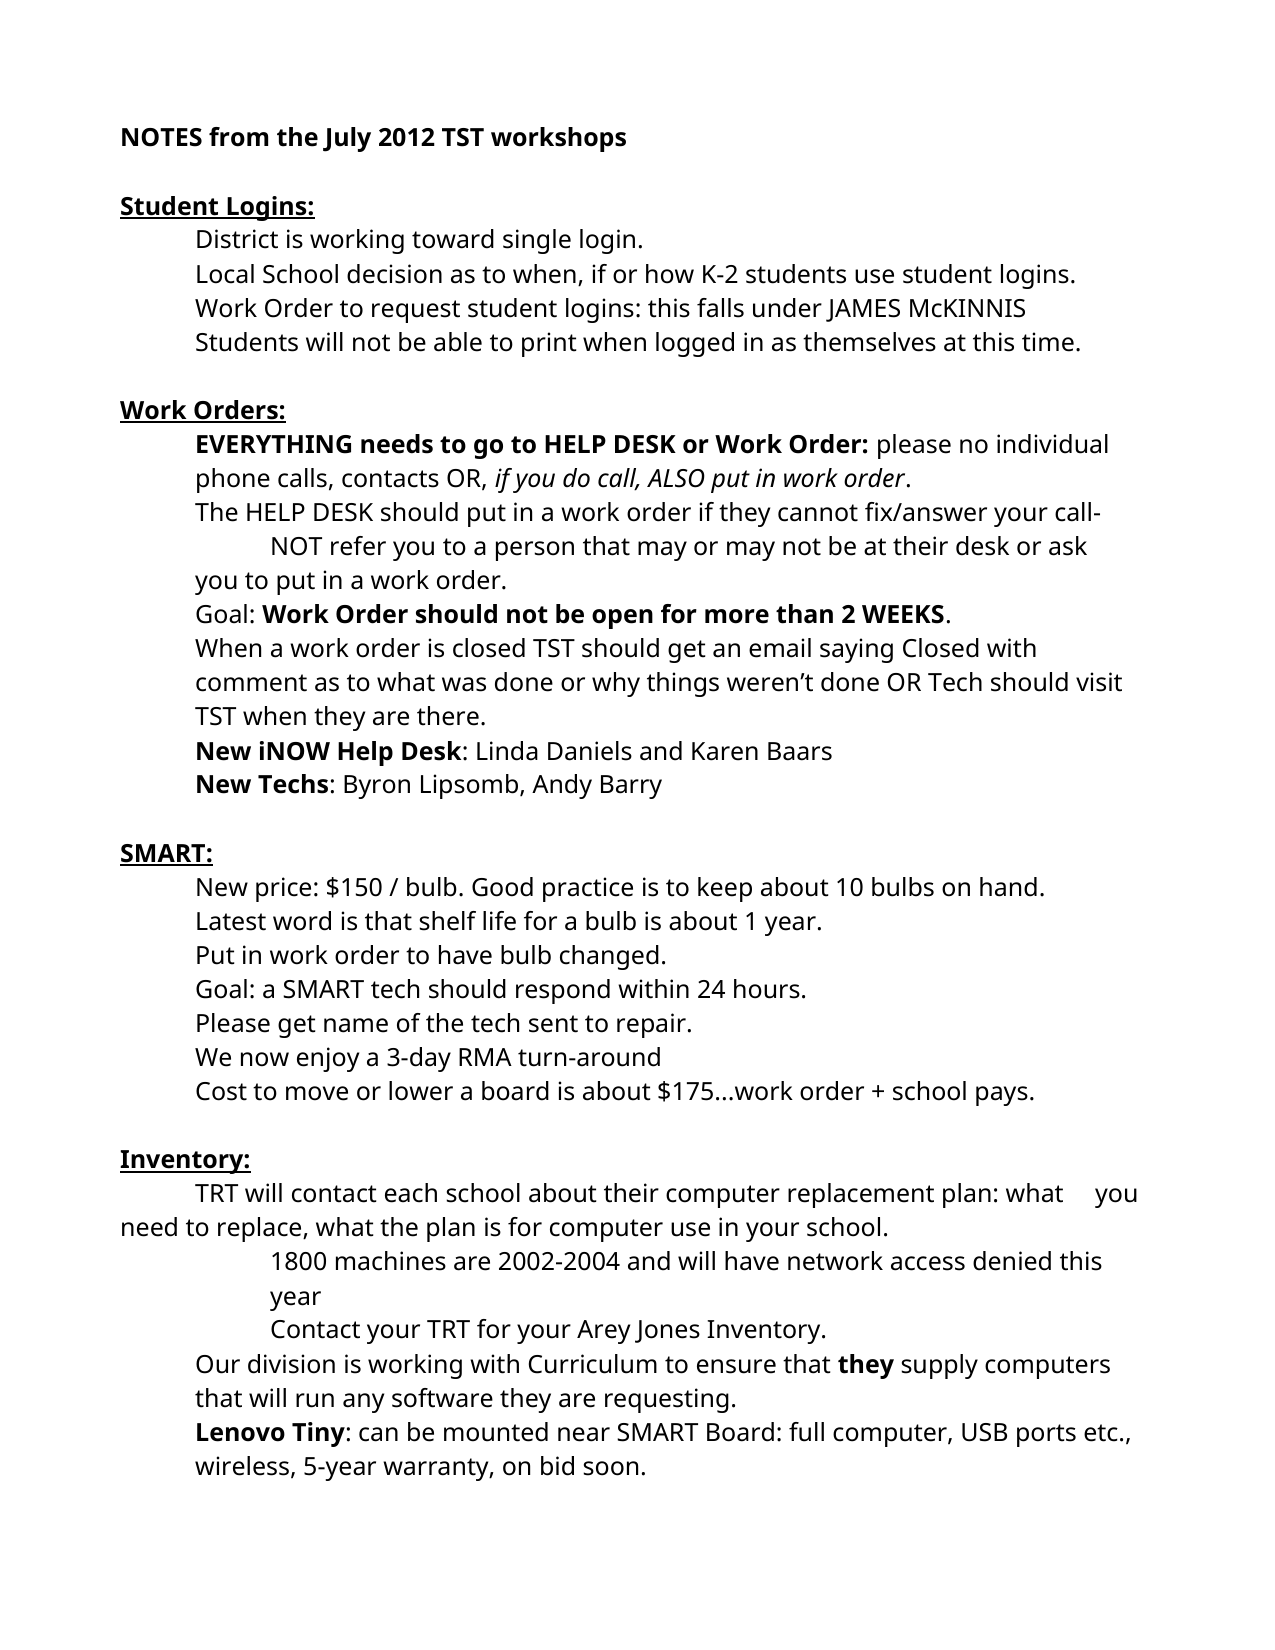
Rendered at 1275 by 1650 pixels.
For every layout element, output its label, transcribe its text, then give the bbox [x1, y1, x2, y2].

text TRT will contact each school about their computer replacement plan: what you need to replace, what the plan is for computer use in your school. [120, 1176, 1155, 1244]
text Cost to move or lower a board is about $175...work order + school pays. [120, 1074, 1155, 1108]
text New Techs: Byron Lipsomb, Andy Barry [195, 767, 1155, 801]
text We now enjoy a 3-day RMA turn-around [120, 1040, 1155, 1074]
text Work Order to request student logins: this falls under JAMES McKINNIS [120, 290, 1155, 324]
text Lenovo Tiny: can be mounted near SMART Board: full computer, USB ports etc., wireless, 5-year warranty, on bid soon. [195, 1414, 1155, 1482]
text 1800 machines are 2002-2004 and will have network access denied this year [270, 1244, 1155, 1312]
text Students will not be able to print when logged in as themselves at this time. [120, 324, 1155, 358]
text District is working toward single login. [120, 222, 1155, 256]
text Student Logins: [120, 188, 1155, 222]
text NOTES from the July 2012 TST workshops [120, 120, 1155, 154]
text Local School decision as to when, if or how K-2 students use student logins. [120, 256, 1155, 290]
text When a work order is closed TST should get an email saying Closed with comment as to what was done or why things weren’t done OR Tech should visit TST when they are there. [195, 631, 1155, 733]
text Our division is working with Curriculum to ensure that they supply computers that will run any software they are requesting. [195, 1346, 1155, 1414]
text Inventory: [120, 1142, 1155, 1176]
text SMART: [120, 835, 1155, 869]
text Please get name of the tech sent to repair. [120, 1006, 1155, 1040]
text EVERYTHING needs to go to HELP DESK or Work Order: please no individual phone calls, contacts OR, if you do call, ALSO put in work order. [195, 427, 1155, 495]
text Contact your TRT for your Arey Jones Inventory. [270, 1312, 1155, 1346]
text Goal: Work Order should not be open for more than 2 WEEKS. [120, 597, 1155, 631]
text Goal: a SMART tech should respond within 24 hours. [120, 972, 1155, 1006]
text New price: $150 / bulb. Good practice is to keep about 10 bulbs on hand. Latest word is that shelf life for a bulb is about 1 year. [120, 869, 1155, 937]
text Put in work order to have bulb changed. [120, 937, 1155, 972]
text Work Orders: [120, 392, 1155, 427]
text The HELP DESK should put in a work order if they cannot fix/answer your call- NOT refer you to a person that may or may not be at their desk or ask you to put in a work order. [120, 495, 1155, 597]
text New iNOW Help Desk: Linda Daniels and Karen Baars [195, 733, 1155, 767]
